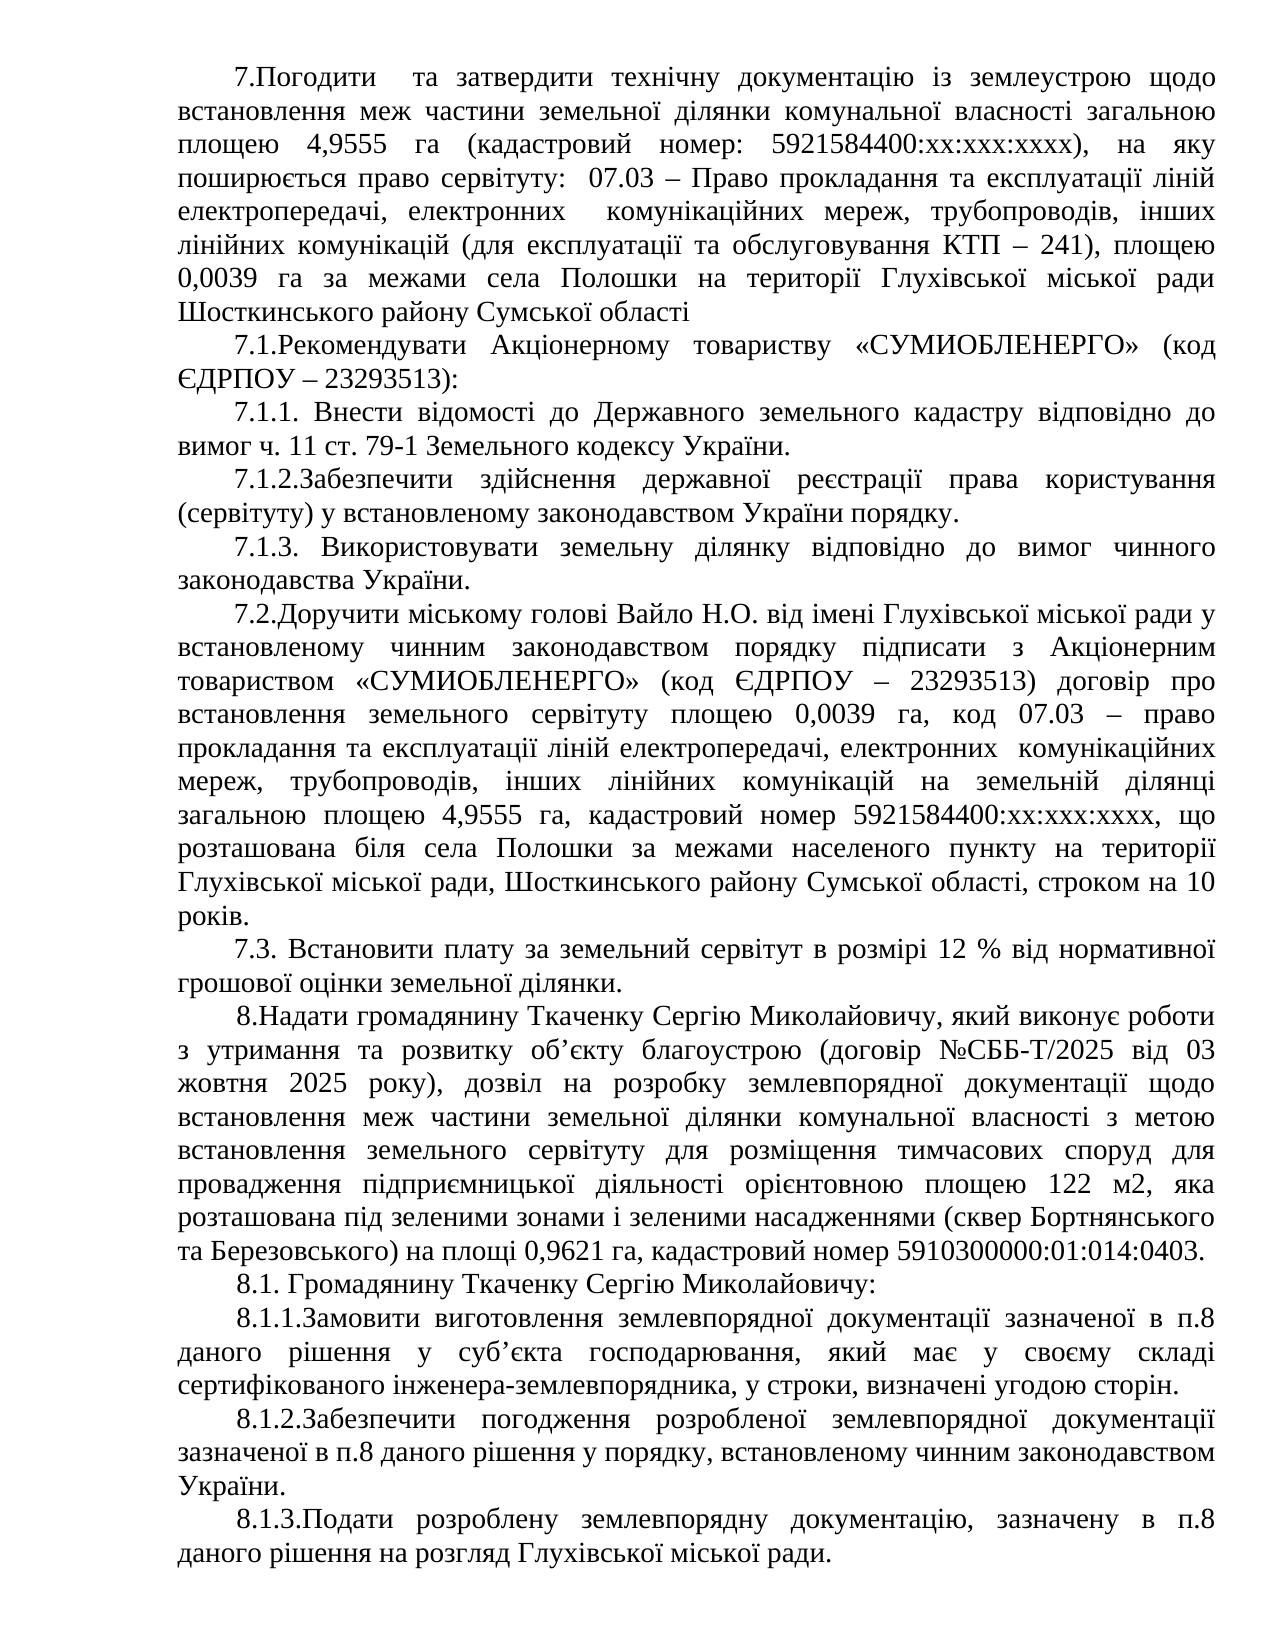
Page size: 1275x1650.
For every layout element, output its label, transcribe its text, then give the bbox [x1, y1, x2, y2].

text 8.1.1.Замовити виготовлення землевпорядної документації зазначеної в п.8 даного рішення у суб’єкта господарювання, який має у своєму складі сертифікованого інженера-землевпорядника, у строки, визначені угодою сторін. [177, 1300, 1216, 1401]
text 7.2.Доручити міському голові Вайло Н.О. від імені Глухівської міської ради у встановленому чинним законодавством порядку підписати з Акціонерним товариством «СУМИОБЛЕНЕРГО» (код ЄДРПОУ – 23293513) договір про встановлення земельного сервітуту площею 0,0039 га, код 07.03 – право прокладання та експлуатації ліній електропередачі, електронних комунікаційних мереж, трубопроводів, інших лінійних комунікацій на земельній ділянці загальною площею 4,9555 га, кадастровий номер 5921584400:хх:ххх:хххх, що розташована біля села Полошки за межами населеного пункту на території Глухівської міської ради, Шосткинського району Сумської області, строком на 10 років. [177, 596, 1217, 931]
text 8.1.2.Забезпечити погодження розробленої землевпорядної документації зазначеної в п.8 даного рішення у порядку, встановленому чинним законодавством України. [177, 1401, 1216, 1501]
text 7.Погодити та затвердити технічну документацію із землеустрою щодо встановлення меж частини земельної ділянки комунальної власності загальною площею 4,9555 га (кадастровий номер: 5921584400:хх:ххх:хххх), на яку поширюється право сервітуту: 07.03 – Право прокладання та експлуатації ліній електропередачі, електронних комунікаційних мереж, трубопроводів, інших лінійних комунікацій (для експлуатації та обслуговування КТП – 241), площею 0,0039 га за межами села Полошки на території Глухівської міської ради Шосткинського району Сумської області [177, 59, 1217, 327]
text 7.1.3. Використовувати земельну ділянку відповідно до вимог чинного законодавства України. [177, 529, 1217, 596]
text 8.1.3.Подати розроблену землевпорядну документацію, зазначену в п.8 даного рішення на розгляд Глухівської міської ради. [177, 1501, 1216, 1568]
text 7.1.Рекомендувати Акціонерному товариству «СУМИОБЛЕНЕРГО» (код ЄДРПОУ – 23293513): [177, 327, 1217, 394]
text 7.3. Встановити плату за земельний сервітут в розмірі 12 % від нормативної грошової оцінки земельної ділянки. [177, 931, 1217, 998]
text 8.Надати громадянину Ткаченку Сергію Миколайовичу, який виконує роботи з утримання та розвитку об’єкту благоустрою (договір №СББ-Т/2025 від 03 жовтня 2025 року), дозвіл на розробку землевпорядної документації щодо встановлення меж частини земельної ділянки комунальної власності з метою встановлення земельного сервітуту для розміщення тимчасових споруд для провадження підприємницької діяльності орієнтовною площею 122 м2, яка розташована під зеленими зонами і зеленими насадженнями (сквер Бортнянського та Березовського) на площі 0,9621 га, кадастровий номер 5910300000:01:014:0403. [177, 998, 1216, 1267]
text 8.1. Громадянину Ткаченку Сергію Миколайовичу: [177, 1267, 1216, 1300]
text 7.1.1. Внести відомості до Державного земельного кадастру відповідно до вимог ч. 11 ст. 79-1 Земельного кодексу України. [177, 394, 1217, 462]
text 7.1.2.Забезпечити здійснення державної реєстрації права користування (сервітуту) у встановленому законодавством України порядку. [177, 462, 1217, 529]
